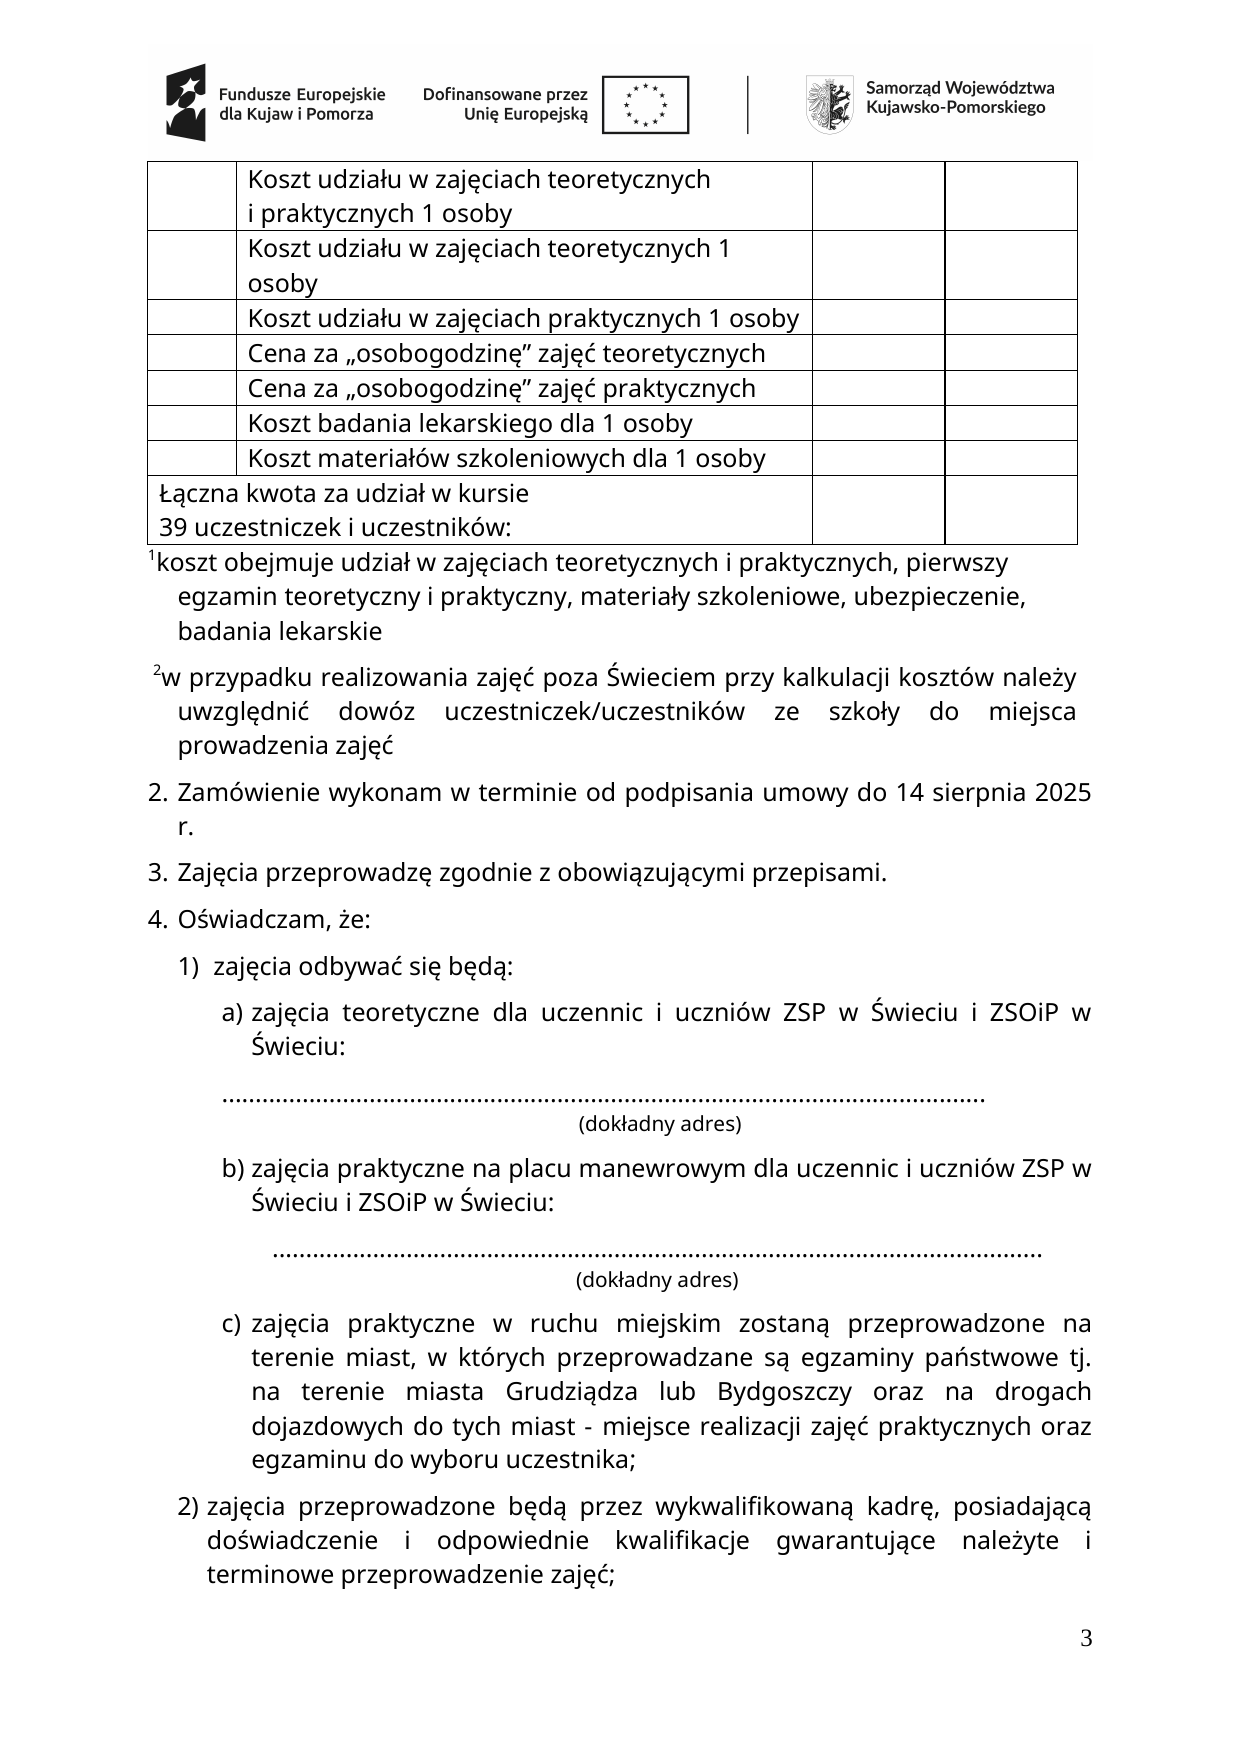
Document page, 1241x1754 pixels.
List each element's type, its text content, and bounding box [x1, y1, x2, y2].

table_cell [148, 441, 236, 475]
table_cell Koszt udziału w zajęciach teoretycznych 1 osoby [237, 231, 812, 299]
table_cell [813, 300, 944, 334]
list zajęcia przeprowadzone będą przez wykwalifikowaną kadrę, posiadającą doświadczenie i odpowiednie kwalifikacje gwarantujące należyte i terminowe przeprowadzenie zajęć; [177, 1489, 1093, 1591]
table_cell Cena za „osobogodzinę” zajęć praktycznych [237, 371, 812, 404]
table_cell [148, 406, 236, 440]
list zajęcia teoretyczne dla uczennic i uczniów ZSP w Świeciu i ZSOiP w Świeciu: [221, 995, 1093, 1063]
table_cell Koszt badania lekarskiego dla 1 osoby [237, 406, 812, 440]
table_cell [148, 335, 236, 369]
table_cell [813, 162, 944, 230]
table_cell Łączna kwota za udział w kursie 39 uczestniczek i uczestników: [148, 476, 812, 544]
list Zajęcia przeprowadzę zgodnie z obowiązującymi przepisami. [148, 855, 1093, 889]
picture [147, 44, 1093, 161]
table_cell [148, 300, 236, 334]
text 1koszt obejmuje udział w zajęciach teoretycznych i praktycznych, pierwszy egzamin teoretyczny i praktyczny, materiały szkoleniowe, ubezpieczenie, badania lekarskie [148, 545, 1093, 647]
table_cell Koszt udziału w zajęciach praktycznych 1 osoby [237, 300, 812, 334]
table_cell [813, 335, 944, 369]
table_cell [148, 371, 236, 404]
table_cell [148, 231, 236, 299]
table_cell [813, 371, 944, 404]
table_cell [946, 162, 1077, 230]
table_cell Cena za „osobogodzinę” zajęć teoretycznych [237, 335, 812, 369]
table_cell [946, 371, 1077, 404]
text (dokładny adres) [579, 1109, 1093, 1138]
list zajęcia praktyczne na placu manewrowym dla uczennic i uczniów ZSP w Świeciu i ZSOiP w Świeciu: [221, 1150, 1093, 1218]
table_cell [946, 231, 1077, 299]
list ................................................................................................................... [221, 1231, 1093, 1265]
list Oświadczam, że: [148, 902, 1093, 936]
list (dokładny adres) [221, 1265, 1093, 1293]
table_cell [946, 335, 1077, 369]
table_cell [946, 300, 1077, 334]
list zajęcia praktyczne w ruchu miejskim zostaną przeprowadzone na terenie miast, w których przeprowadzane są egzaminy państwowe tj. na terenie miasta Grudziądza lub Bydgoszczy oraz na drogach dojazdowych do tych miast - miejsce realizacji zajęć praktycznych oraz egzaminu do wyboru uczestnika; [221, 1306, 1093, 1476]
table_cell Koszt materiałów szkoleniowych dla 1 osoby [237, 441, 812, 475]
table_cell [148, 162, 236, 230]
table_cell [813, 406, 944, 440]
list Zamówienie wykonam w terminie od podpisania umowy do 14 sierpnia 2025 r. [148, 774, 1093, 842]
table_cell [946, 441, 1077, 475]
list zajęcia odbywać się będą: [177, 948, 1093, 982]
table_cell [813, 441, 944, 475]
table_cell [946, 406, 1077, 440]
table_cell [946, 476, 1077, 544]
table_cell [813, 231, 944, 299]
table_cell [813, 476, 944, 544]
list .................................................................................................................. [221, 1075, 1093, 1109]
text 2w przypadku realizowania zajęć poza Świeciem przy kalkulacji kosztów należy uwzględnić dowóz uczestniczek/uczestników ze szkoły do miejsca prowadzenia zajęć [148, 660, 1078, 762]
table_cell Koszt udziału w zajęciach teoretycznych i praktycznych 1 osoby [237, 162, 812, 230]
